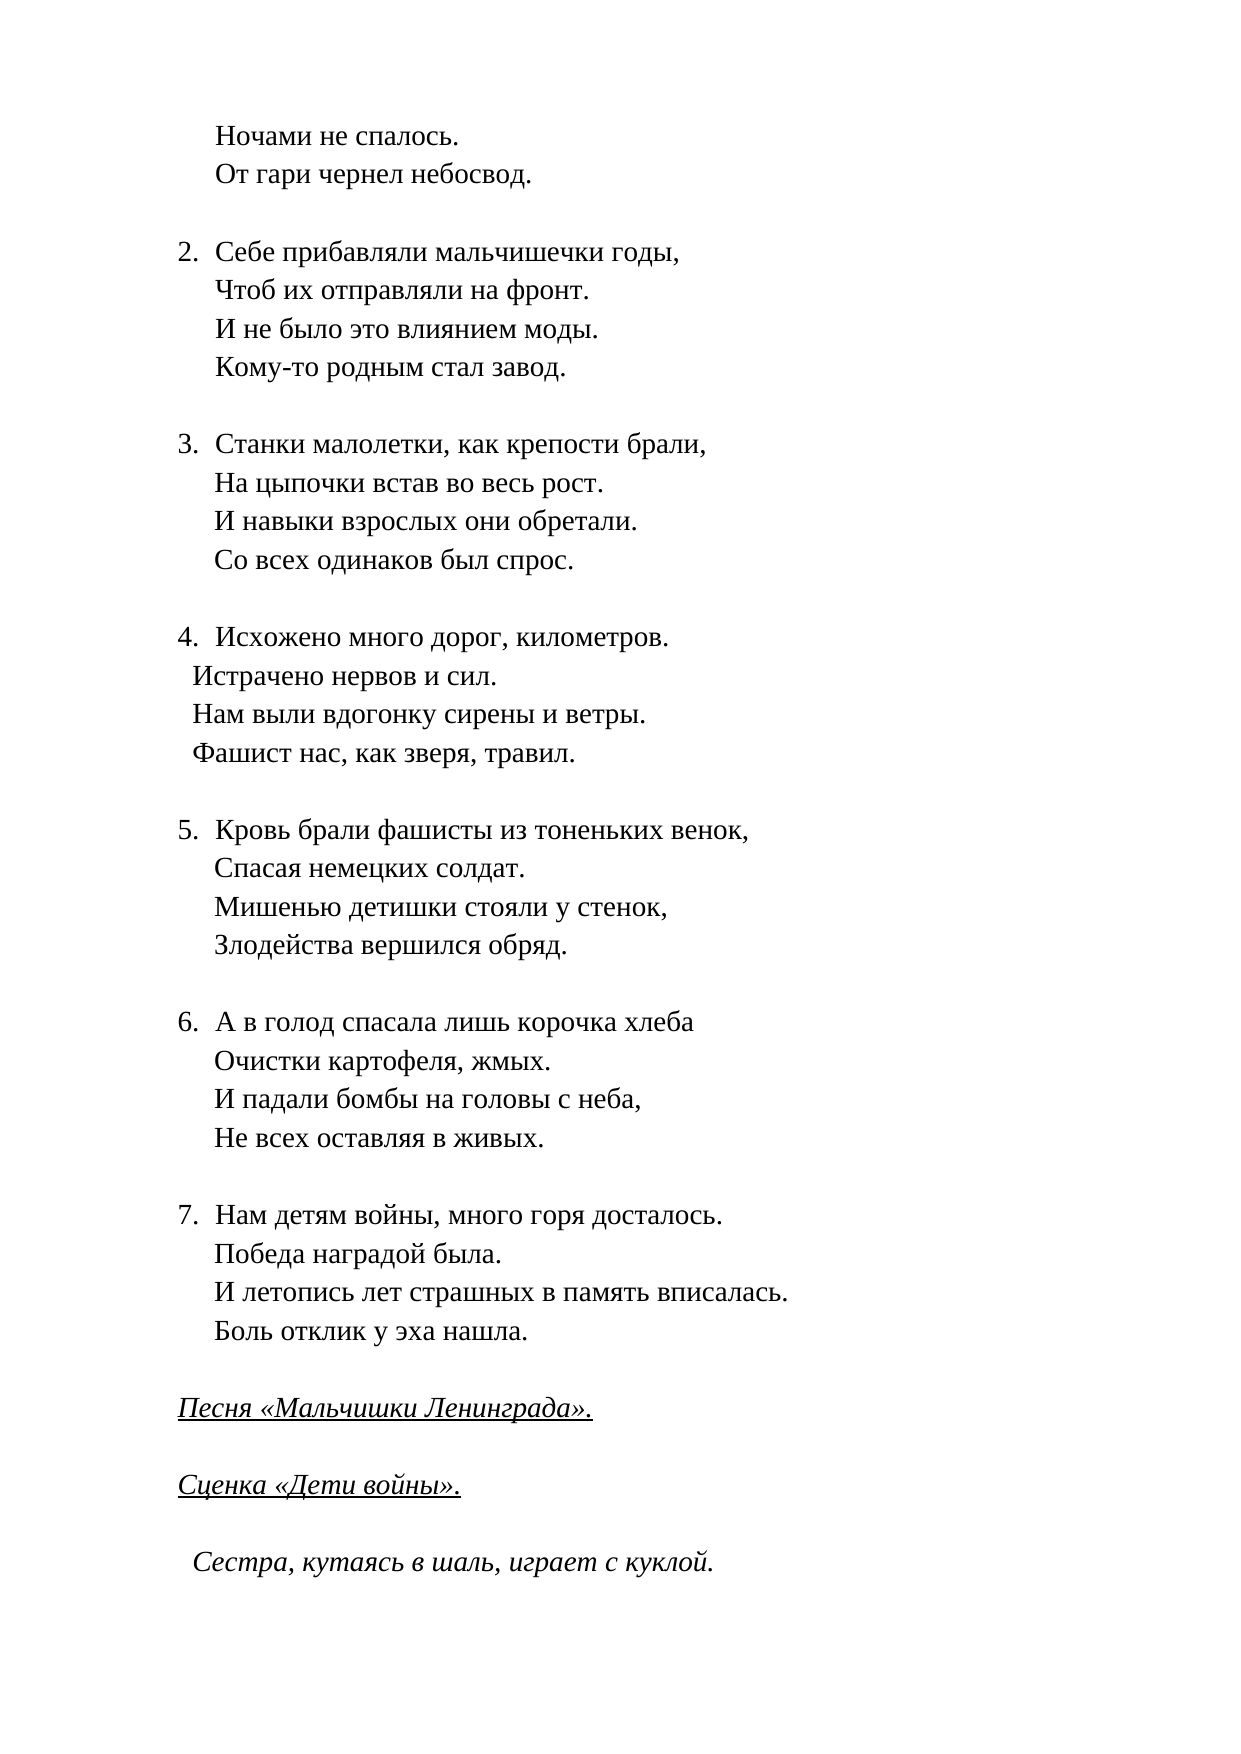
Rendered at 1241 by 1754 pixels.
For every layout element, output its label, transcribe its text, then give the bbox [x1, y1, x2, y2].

list Кровь брали фашисты из тоненьких венок, [177, 812, 1152, 845]
text Фашист нас, как зверя, травил. [192, 735, 1152, 768]
text И не было это влиянием моды. [215, 311, 1152, 344]
text И навыки взрослых они обретали. [192, 503, 1152, 537]
text Кому-то родным стал завод. [215, 349, 1152, 383]
list Исхожено много дорог, километров. [177, 619, 1152, 653]
list Нам детям войны, много горя досталось. [177, 1197, 1152, 1231]
text Боль отклик у эха нашла. [192, 1313, 1152, 1346]
text От гари чернел небосвод. [215, 157, 1152, 190]
list Станки малолетки, как крепости брали, [177, 426, 1152, 460]
text Истрачено нервов и сил. [192, 658, 1152, 691]
list Себе прибавляли мальчишечки годы, [177, 234, 1152, 267]
text Очистки картофеля, жмых. [192, 1043, 1152, 1077]
text Спасая немецких солдат. [192, 850, 1152, 884]
text Победа наградой была. [192, 1236, 1152, 1269]
text Не всех оставляя в живых. [192, 1120, 1152, 1154]
text Со всех одинаков был спрос. [192, 542, 1152, 576]
text Нам выли вдогонку сирены и ветры. [192, 696, 1152, 730]
text Злодейства вершился обряд. [192, 927, 1152, 961]
text И падали бомбы на головы с неба, [192, 1082, 1152, 1115]
text Мишенью детишки стояли у стенок, [192, 889, 1152, 922]
text Ночами не спалось. [215, 118, 1152, 152]
text Песня «Мальчишки Ленинграда». [177, 1390, 1152, 1423]
text И летопись лет страшных в память вписалась. [192, 1274, 1152, 1308]
text Сценка «Дети войны». [177, 1467, 1152, 1501]
list А в голод спасала лишь корочка хлеба [177, 1004, 1152, 1038]
text Сестра, кутаясь в шаль, играет с куклой. [192, 1544, 1152, 1578]
text На цыпочки встав во весь рост. [207, 465, 1152, 498]
text Чтоб их отправляли на фронт. [215, 272, 1152, 306]
